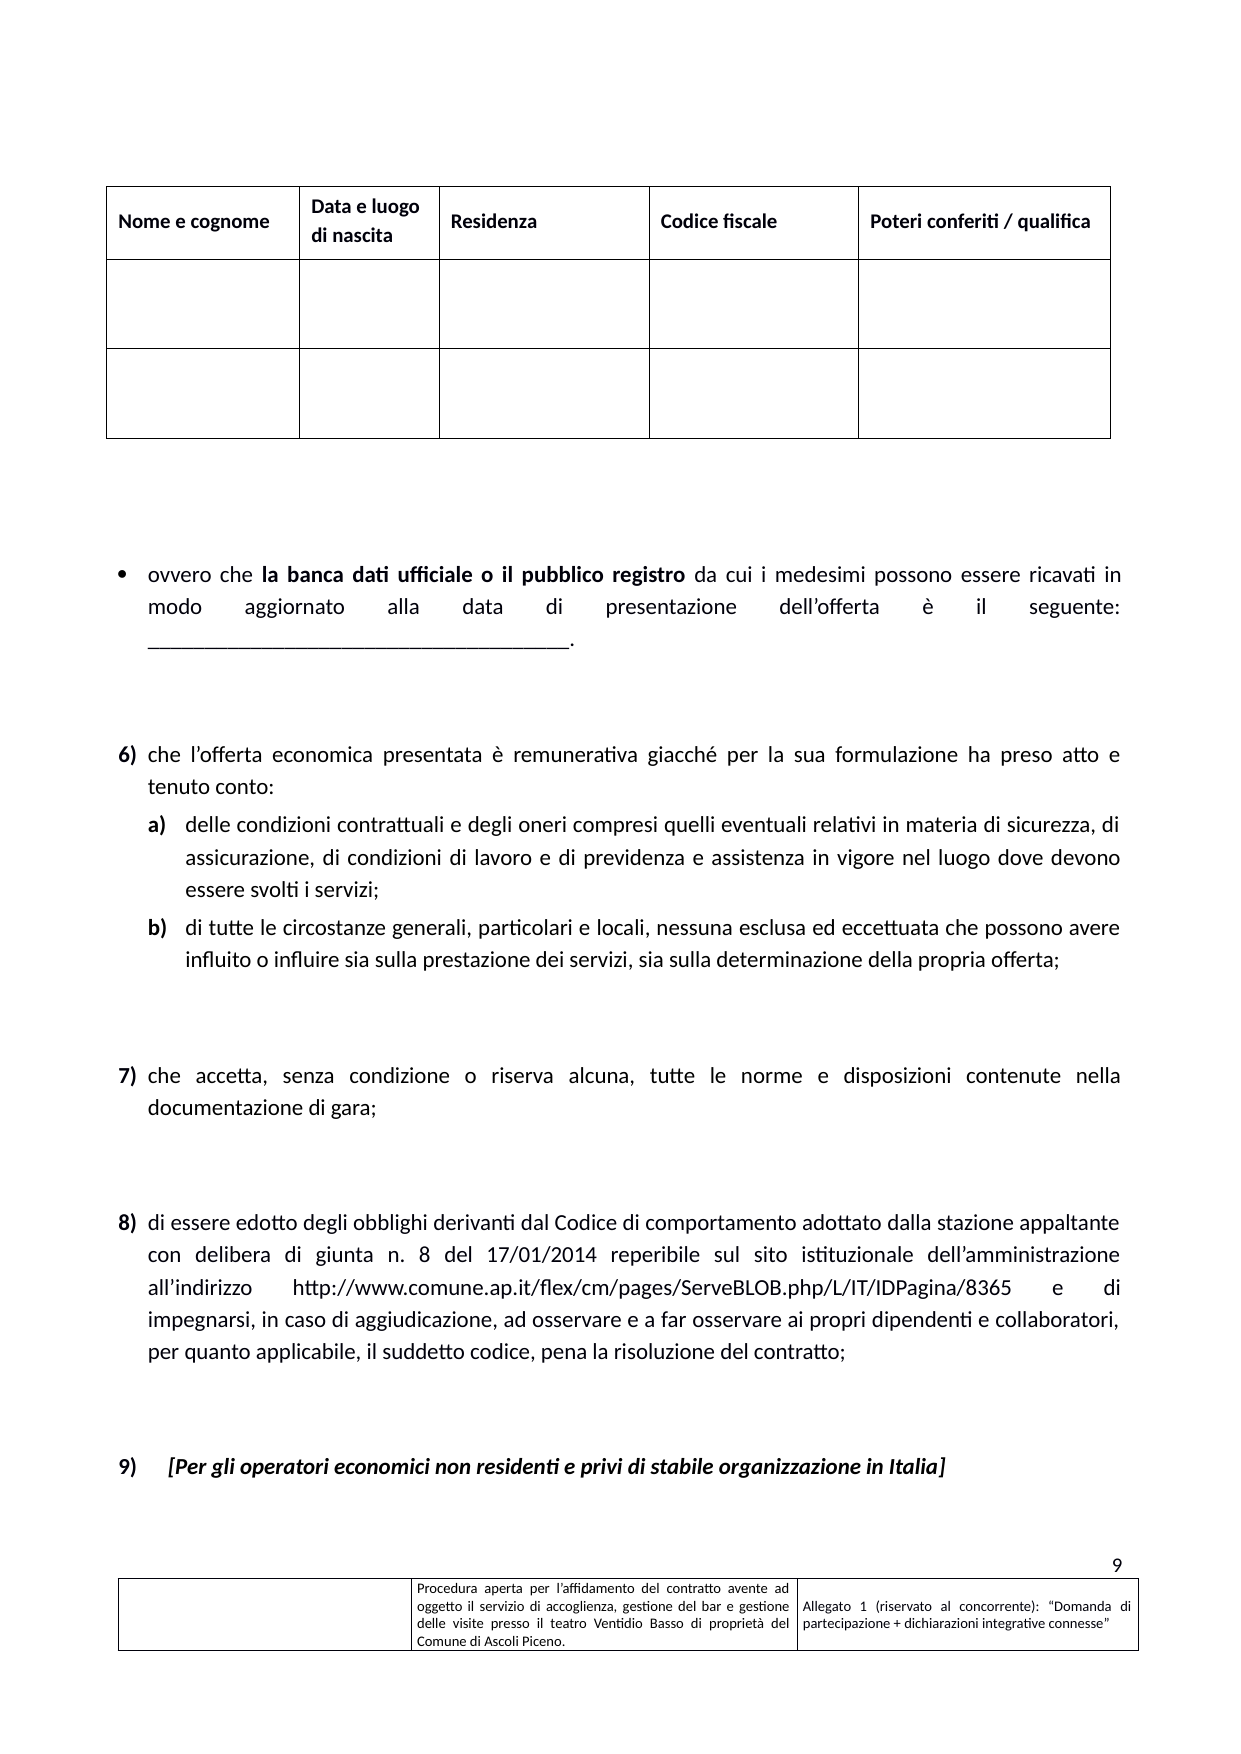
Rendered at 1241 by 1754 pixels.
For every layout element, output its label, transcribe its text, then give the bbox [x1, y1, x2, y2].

table_cell [650, 260, 858, 348]
table_cell [107, 349, 299, 438]
table_cell [859, 260, 1110, 348]
table_cell [440, 260, 649, 348]
table_cell [440, 349, 649, 438]
table_cell [300, 260, 439, 348]
list delle condizioni contrattuali e degli oneri compresi quelli eventuali relativi in materia di sicurezza, di assicurazione, di condizioni di lavoro e di previdenza e assistenza in vigore nel luogo dove devono essere svolti i servizi; [148, 811, 1122, 903]
table_header Nome e cognome [107, 187, 299, 258]
table_cell [300, 349, 439, 438]
list [Per gli operatori economici non residenti e privi di stabile organizzazione in Italia] [118, 1452, 1122, 1480]
list ovvero che la banca dati ufficiale o il pubblico registro da cui i medesimi possono essere ricavati in modo aggiornato alla data di presentazione dell’offerta è il seguente: _____________________________________. [118, 560, 1122, 653]
list di tutte le circostanze generali, particolari e locali, nessuna esclusa ed eccettuata che possono avere influito o influire sia sulla prestazione dei servizi, sia sulla determinazione della propria offerta; [148, 913, 1122, 973]
list che accetta, senza condizione o riserva alcuna, tutte le norme e disposizioni contenute nella documentazione di gara; [118, 1061, 1122, 1121]
table_header Codice fiscale [650, 187, 858, 258]
table_cell [650, 349, 858, 438]
table_cell [107, 260, 299, 348]
table_header Poteri conferiti / qualifica [859, 187, 1110, 258]
table_header Data e luogo di nascita [300, 187, 439, 258]
table_header Residenza [440, 187, 649, 258]
list che l’offerta economica presentata è remunerativa giacché per la sua formulazione ha preso atto e tenuto conto: [118, 740, 1122, 800]
table_cell [859, 349, 1110, 438]
list di essere edotto degli obblighi derivanti dal Codice di comportamento adottato dalla stazione appaltante con delibera di giunta n. 8 del 17/01/2014 reperibile sul sito istituzionale dell’amministrazione all’indirizzo http://www.comune.ap.it/flex/cm/pages/ServeBLOB.php/L/IT/IDPagina/8365 e di impegnarsi, in caso di aggiudicazione, ad osservare e a far osservare ai propri dipendenti e collaboratori, per quanto applicabile, il suddetto codice, pena la risoluzione del contratto; [118, 1208, 1122, 1365]
